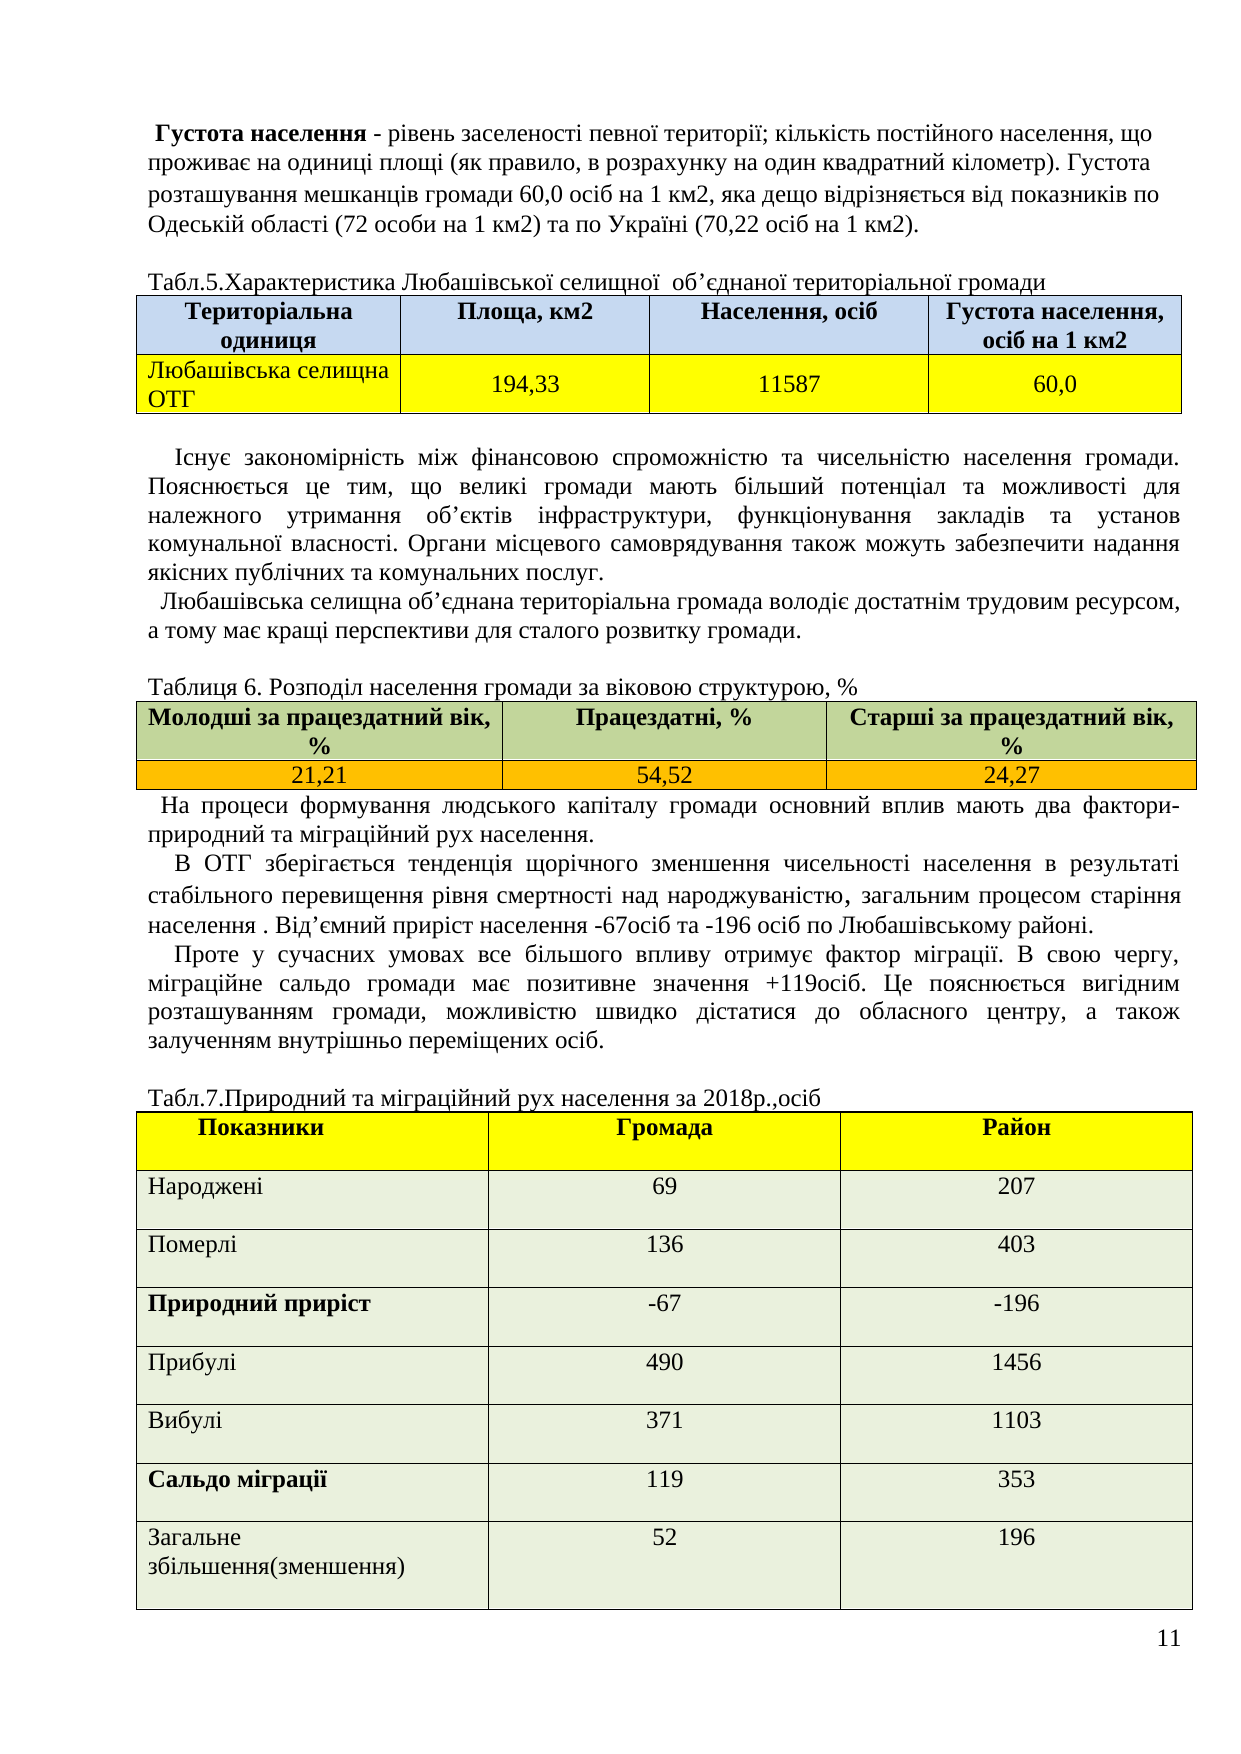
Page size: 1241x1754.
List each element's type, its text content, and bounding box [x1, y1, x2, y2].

table_cell 136 [489, 1230, 840, 1287]
table_cell Прибулі [137, 1347, 488, 1404]
text Табл.5.Характеристика Любашівської селищної об’єднаної територіальної громади [148, 267, 1181, 295]
table_header Територіальна одиниця [137, 296, 400, 354]
table_cell 1103 [841, 1405, 1192, 1463]
table_cell 371 [489, 1405, 840, 1463]
text Існує закономірність між фінансовою спроможністю та чисельністю населення громади. Пояснюється це тим, що великі громади мають більший потенціал та можливості для належного утримання об’єктів інфраструктури, функціонування закладів та установ комунальної власності. Органи місцевого самоврядування також можуть забезпечити надання якісних публічних та комунальних послуг. [148, 442, 1181, 586]
text В ОТГ зберігається тенденція щорічного зменшення чисельності населення в результаті стабільного перевищення рівня смертності над народжуваністю, загальним процесом старіння населення . Від’ємний приріст населення -67осіб та -196 осіб по Любашівському районі. [148, 848, 1181, 939]
table_cell Сальдо міграції [137, 1464, 488, 1521]
table_cell 24,27 [827, 761, 1196, 789]
table_cell 196 [841, 1522, 1192, 1608]
text Густота населення - рівень заселеності певної території; кількість постійного населення, що проживає на одиниці площі (як правило, в розрахунку на один квадратний кілометр). Густота розташування мешканців громади 60,0 осіб на 1 км2, яка дещо відрізняється від показників по Одеській області (72 особи на 1 км2) та по Україні (70,22 осіб на 1 км2). [148, 118, 1181, 238]
table_cell 353 [841, 1464, 1192, 1521]
table_cell 403 [841, 1230, 1192, 1287]
table_cell Народжені [137, 1171, 488, 1228]
table_cell 119 [489, 1464, 840, 1521]
table_header Молодші за працездатний вік, % [137, 702, 502, 759]
table_cell 490 [489, 1347, 840, 1404]
table_cell Вибулі [137, 1405, 488, 1463]
table_cell 69 [489, 1171, 840, 1228]
table_cell 1456 [841, 1347, 1192, 1404]
table_cell 11587 [650, 355, 928, 412]
table_header Старші за працездатний вік, % [827, 702, 1196, 759]
table_cell -196 [841, 1288, 1192, 1346]
table_header Населення, осіб [650, 296, 928, 354]
table_header Громада [489, 1113, 840, 1170]
table_header Показники [137, 1113, 488, 1170]
table_header Район [841, 1113, 1192, 1170]
text На процеси формування людського капіталу громади основний вплив мають два фактори-природний та міграційний рух населення. [148, 790, 1181, 848]
text Любашівська селищна об’єднана територіальна громада володіє достатнім трудовим ресурсом, а тому має кращі перспективи для сталого розвитку громади. [148, 586, 1181, 643]
table_cell 60,0 [929, 355, 1181, 412]
table_cell 52 [489, 1522, 840, 1608]
table_cell -67 [489, 1288, 840, 1346]
table_cell Загальне збільшення(зменшення) [137, 1522, 488, 1608]
table_header Працездатні, % [503, 702, 826, 759]
table_cell Померлі [137, 1230, 488, 1287]
table_cell 207 [841, 1171, 1192, 1228]
table_cell Любашівська селищна ОТГ [137, 355, 400, 412]
table_header Площа, км2 [401, 296, 649, 354]
text Проте у сучасних умовах все більшого впливу отримує фактор міграції. В свою чергу, міграційне сальдо громади має позитивне значення +119осіб. Це пояснюється вигідним розташуванням громади, можливістю швидко дістатися до обласного центру, а також залученням внутрішньо переміщених осіб. [148, 939, 1181, 1054]
table_cell Природний приріст [137, 1288, 488, 1346]
text Табл.7.Природний та міграційний рух населення за 2018р.,осіб [148, 1083, 1181, 1111]
table_cell 54,52 [503, 761, 826, 789]
table_header Густота населення, осіб на 1 км2 [929, 296, 1181, 354]
table_cell 21,21 [137, 761, 502, 789]
text Таблиця 6. Розподіл населення громади за віковою структурою, % [148, 672, 1181, 701]
table_cell 194,33 [401, 355, 649, 412]
